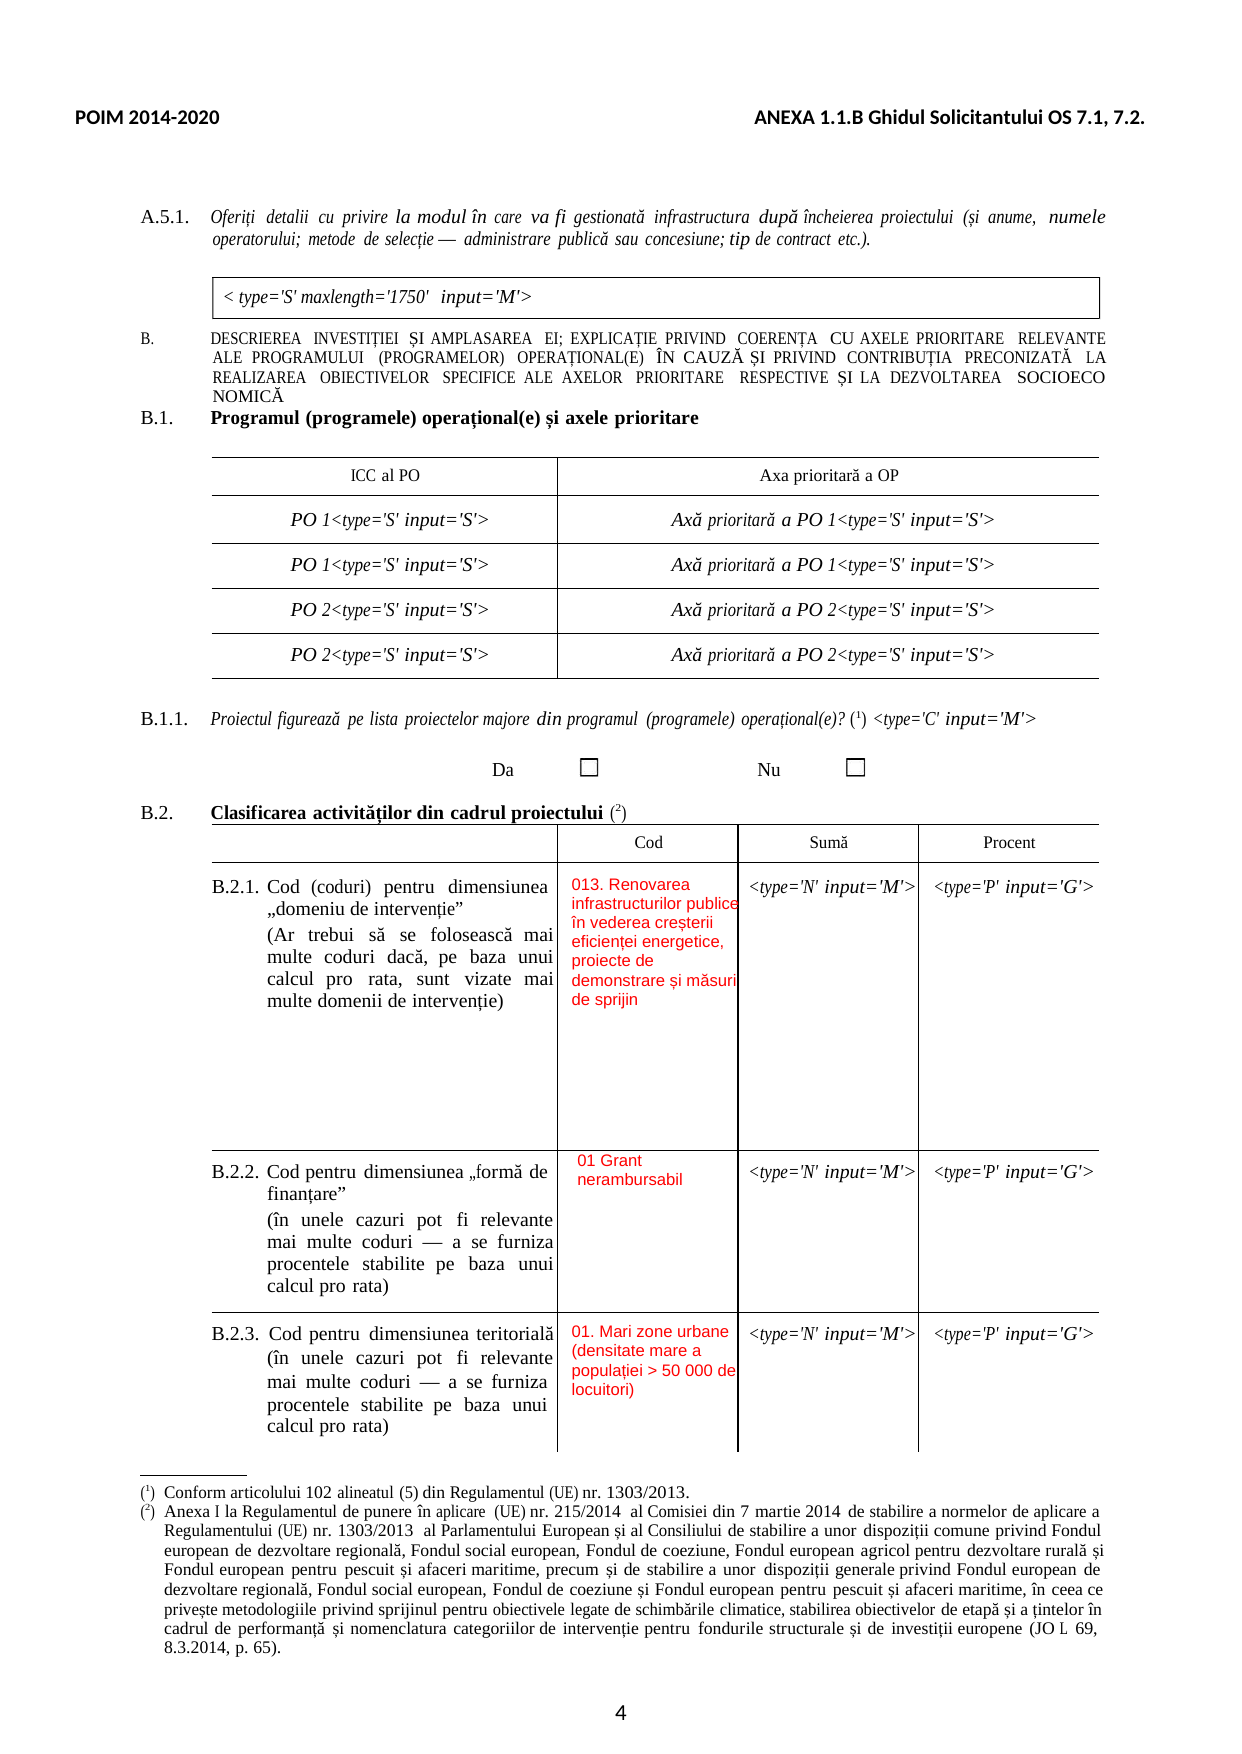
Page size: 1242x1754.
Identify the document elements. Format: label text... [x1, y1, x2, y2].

table_cell Axă prioritară a PO 2<type='S' input='S'> [558, 589, 1099, 632]
text (2) Anexa I la Regulamentul de punere în aplicare (UE) nr. 215/2014 al Comisiei din 7 martie 2014 de stabilire a normelor de aplicare a [140, 1503, 1169, 1521]
text B.1. Programul (programele) operațional(e) și axele prioritare [140, 406, 1169, 429]
text Da Nu [492, 758, 1169, 781]
table_cell B.2.2. Cod pentru dimensiunea „formă de finanțare” (în unele cazuri pot fi relevante mai multe coduri — a se furniza procentele stabilite pe baza unui calcul pro rata) [212, 1151, 557, 1312]
table_cell Axă prioritară a PO 1<type='S' input='S'> [558, 544, 1099, 587]
text B.2. Clasificarea activităților din cadrul proiectului (2) [140, 801, 1169, 824]
text B. DESCRIEREA INVESTIȚIEI ȘI AMPLASAREA EI; EXPLICAȚIE PRIVIND COERENȚA CU AXELE PRIORITARE RELEVANTE ALE PROGRAMULUI (PROGRAMELOR) OPERAȚIONAL(E) ÎN CAUZĂ ȘI PRIVIND CONTRIBUȚIA PRECONIZATĂ LA REALIZAREA OBIECTIVELOR SPECIFICE ALE AXELOR PRIORITARE RESPECTIVE ȘI LA DEZVOLTAREA SOCIOECO­ NOMICĂ [140, 329, 1107, 406]
table_cell Axă prioritară a PO 2<type='S' input='S'> [558, 634, 1099, 677]
table_cell B.2.1. Cod (coduri) pentru dimensiunea „domeniu de intervenție” (Ar trebui să se folosească mai multe coduri dacă, pe baza unui calcul pro rata, sunt vizate mai multe domenii de intervenție) [212, 863, 557, 1150]
table_cell 01 Grant nerambursabil [558, 1151, 737, 1312]
table_cell <type='P' input='G'> [919, 1313, 1099, 1452]
text A.5.1. Oferiți detalii cu privire la modul în care va fi gestionată infrastructura după încheierea proiectului (și anume, numele operatorului; metode de selecție — administrare publică sau concesiune; tip de contract etc.). [140, 206, 1107, 249]
text 8.3.2014, p. 65). [164, 1638, 1169, 1658]
table_cell <type='P' input='G'> [919, 1151, 1099, 1312]
table_header Procent [919, 825, 1099, 862]
table_cell PO 2<type='S' input='S'> [212, 589, 557, 632]
text privește metodologiile privind sprijinul pentru obiectivele legate de schimbările climatice, stabilirea obiectivelor de etapă și a țintelor în cadrul de performanță și nomenclatura categoriilor de intervenție pentru fondurile structurale și de investiții europene (JO L 69, [164, 1599, 1106, 1638]
table_cell PO 1<type='S' input='S'> [212, 544, 557, 587]
table_cell PO 1<type='S' input='S'> [212, 496, 557, 542]
text B.1.1. Proiectul figurează pe lista proiectelor majore din programul (programele) operațional(e)? (1) <type='C' input='M'> [140, 707, 1169, 730]
text (1) Conform articolului 102 alineatul (5) din Regulamentul (UE) nr. 1303/2013. [140, 1482, 1169, 1503]
table_header Cod [558, 825, 737, 862]
table_header Axa prioritară a OP [558, 458, 1099, 495]
table_cell <type='P' input='G'> [919, 863, 1099, 1150]
table_cell 01. Mari zone urbane (densitate mare a populației > 50 000 de locuitori) [558, 1313, 737, 1452]
table_cell B.2.3. Cod pentru dimensiunea teritorială (în unele cazuri pot fi relevante mai multe coduri — a se furniza procentele stabilite pe baza unui calcul pro rata) [212, 1313, 557, 1452]
text Fondul european pentru pescuit și afaceri maritime, precum și de stabilire a unor dispoziții generale privind Fondul european de dezvoltare regională, Fondul social european, Fondul de coeziune și Fondul european pentru pescuit și afaceri maritime, în ceea ce [164, 1560, 1107, 1599]
text Regulamentului (UE) nr. 1303/2013 al Parlamentului European și al Consiliului de stabilire a unor dispoziții comune privind Fondul european de dezvoltare regională, Fondul social european, Fondul de coeziune, Fondul european agricol pentru dezvoltare rurală și [164, 1521, 1106, 1560]
table_header Sumă [739, 825, 918, 862]
table_cell Axă prioritară a PO 1<type='S' input='S'> [558, 496, 1099, 542]
table_cell 013. Renovarea infrastructurilor publice în vederea creșterii eficienței energetice, proiecte de demonstrare și măsuri de sprijin [558, 863, 737, 1150]
table_cell <type='N' input='M'> [739, 1313, 918, 1452]
table_header [212, 825, 557, 862]
table_cell <type='N' input='M'> [739, 863, 918, 1150]
table_cell PO 2<type='S' input='S'> [212, 634, 557, 677]
table_cell <type='N' input='M'> [739, 1151, 918, 1312]
table_header ICC al PO [212, 458, 557, 495]
picture [845, 758, 866, 777]
picture [579, 758, 599, 777]
text < type='S' maxlength='1750' input='M'> [222, 285, 1169, 308]
